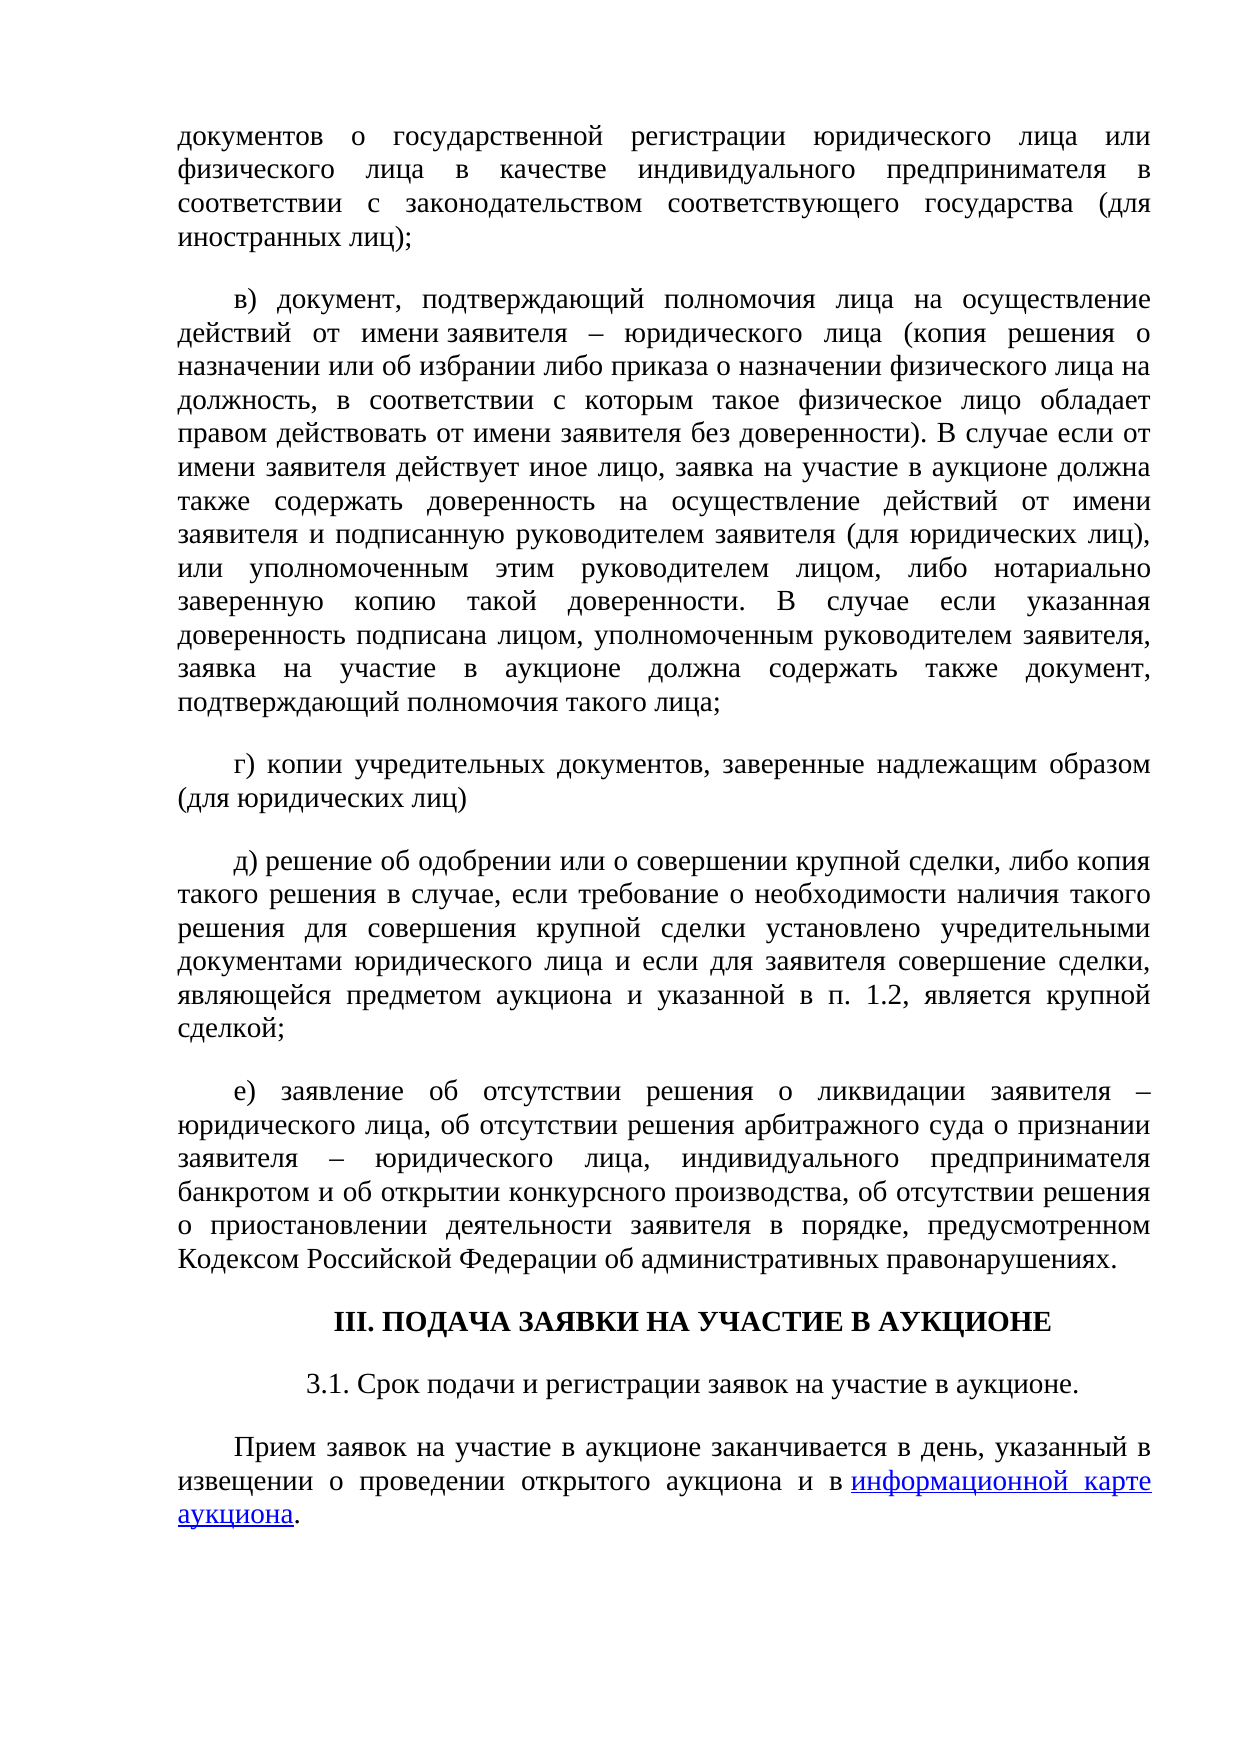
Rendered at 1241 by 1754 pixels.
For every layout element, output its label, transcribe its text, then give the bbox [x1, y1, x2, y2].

text в) документ, подтверждающий полномочия лица на осуществление действий от имени заявителя – юридического лица (копия решения о назначении или об избрании либо приказа о назначении физического лица на должность, в соответствии с которым такое физическое лицо обладает правом действовать от имени заявителя без доверенности). В случае если от имени заявителя действует иное лицо, заявка на участие в аукционе должна также содержать доверенность на осуществление действий от имени заявителя и подписанную руководителем заявителя (для юридических лиц), или уполномоченным этим руководителем лицом, либо нотариально заверенную копию такой доверенности. В случае если указанная доверенность подписана лицом, уполномоченным руководителем заявителя, заявка на участие в аукционе должна содержать также документ, подтверждающий полномочия такого лица; [177, 281, 1152, 717]
text е) заявление об отсутствии решения о ликвидации заявителя – юридического лица, об отсутствии решения арбитражного суда о признании заявителя – юридического лица, индивидуального предпринимателя банкротом и об открытии конкурсного производства, об отсутствии решения о приостановлении деятельности заявителя в порядке, предусмотренном Кодексом Российской Федерации об административных правонарушениях. [177, 1073, 1152, 1274]
text III. ПОДАЧА ЗАЯВКИ НА УЧАСТИЕ В АУКЦИОНЕ [177, 1304, 1152, 1337]
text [177, 118, 1152, 252]
text Прием заявок на участие в аукционе заканчивается в день, указанный в извещении о проведении открытого аукциона и в информационной карте аукциона. [177, 1429, 1152, 1530]
text 3.1. Срок подачи и регистрации заявок на участие в аукционе. [177, 1366, 1152, 1400]
text г) копии учредительных документов, заверенные надлежащим образом (для юридических лиц) [177, 747, 1152, 814]
text д) решение об одобрении или о совершении крупной сделки, либо копия такого решения в случае, если требование о необходимости наличия такого решения для совершения крупной сделки установлено учредительными документами юридического лица и если для заявителя совершение сделки, являющейся предметом аукциона и указанной в п. 1.2, является крупной сделкой; [177, 843, 1152, 1044]
